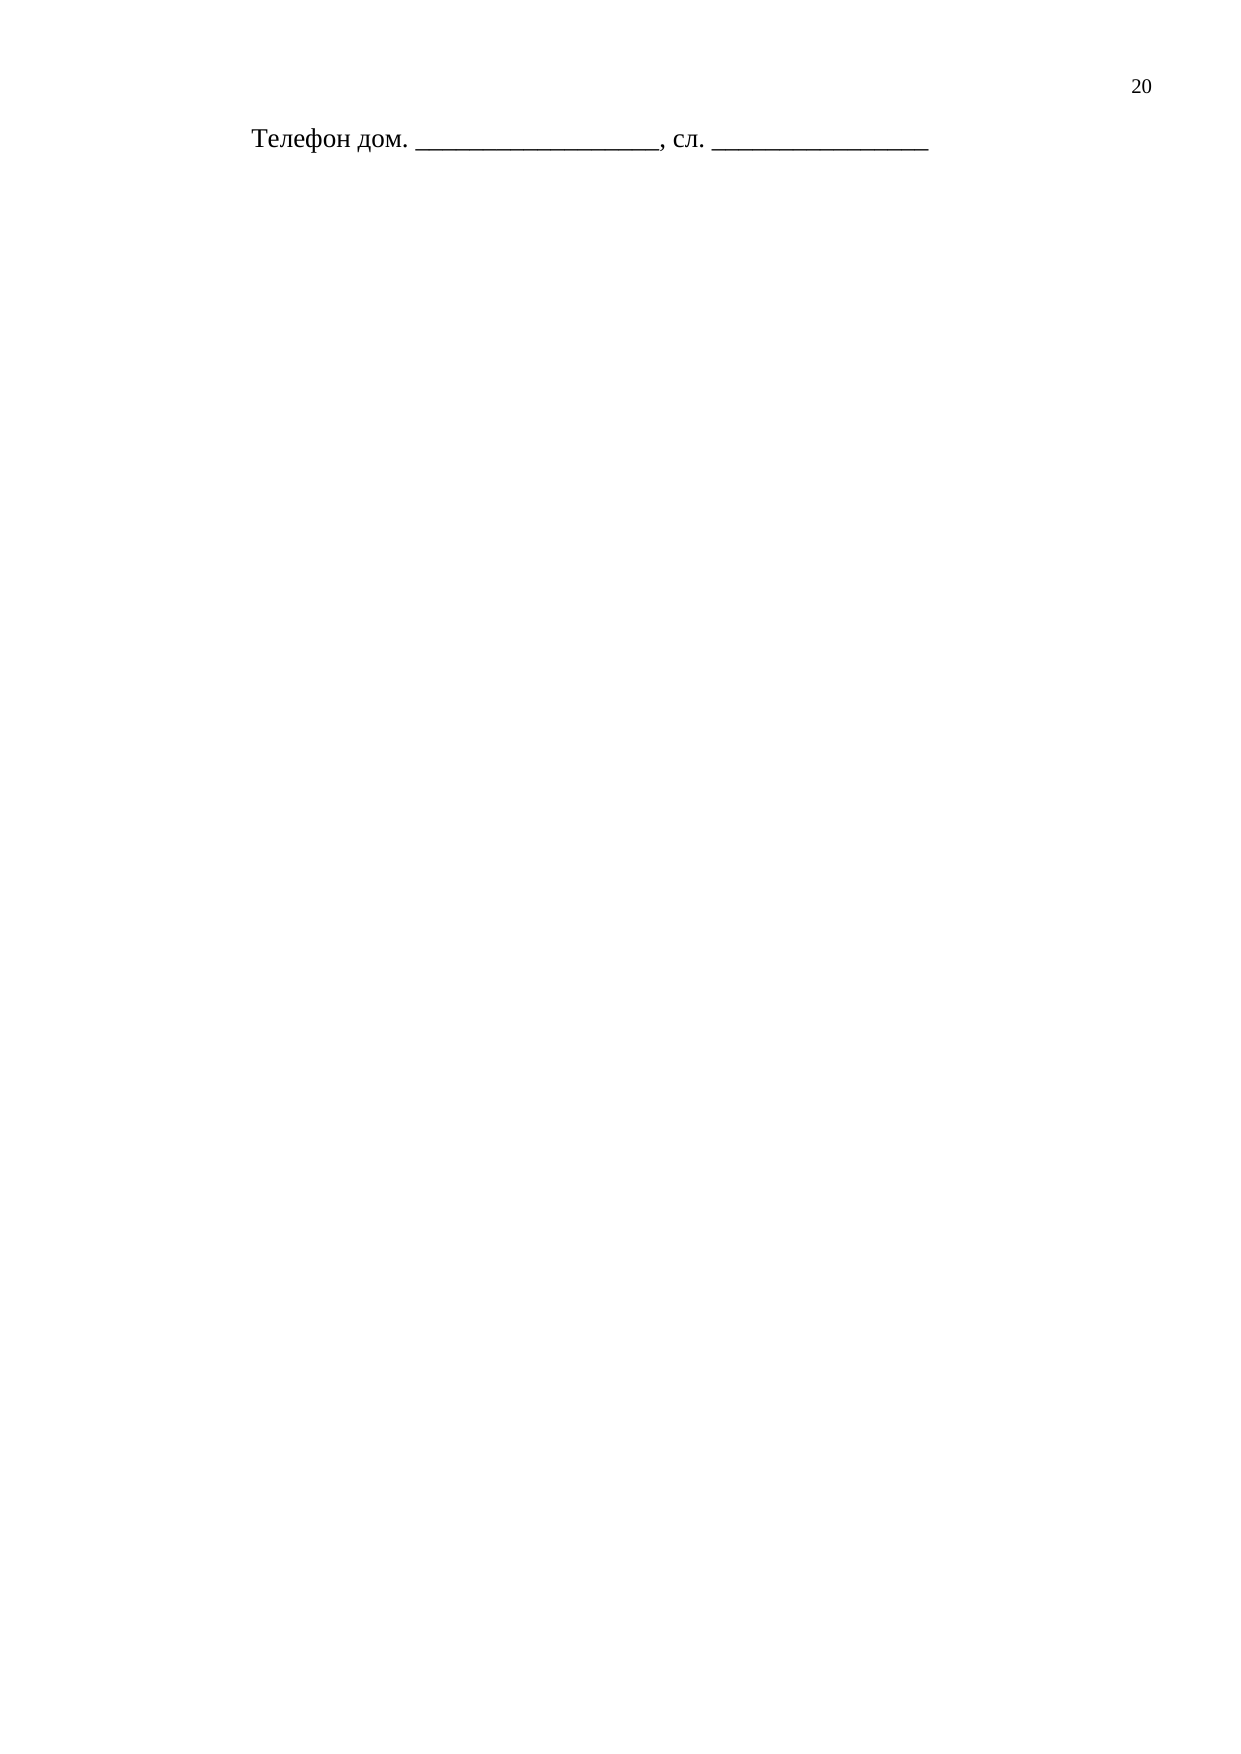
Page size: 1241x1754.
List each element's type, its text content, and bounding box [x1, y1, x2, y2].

text Телефон дом. __________________, сл. ________________ [251, 122, 1152, 153]
